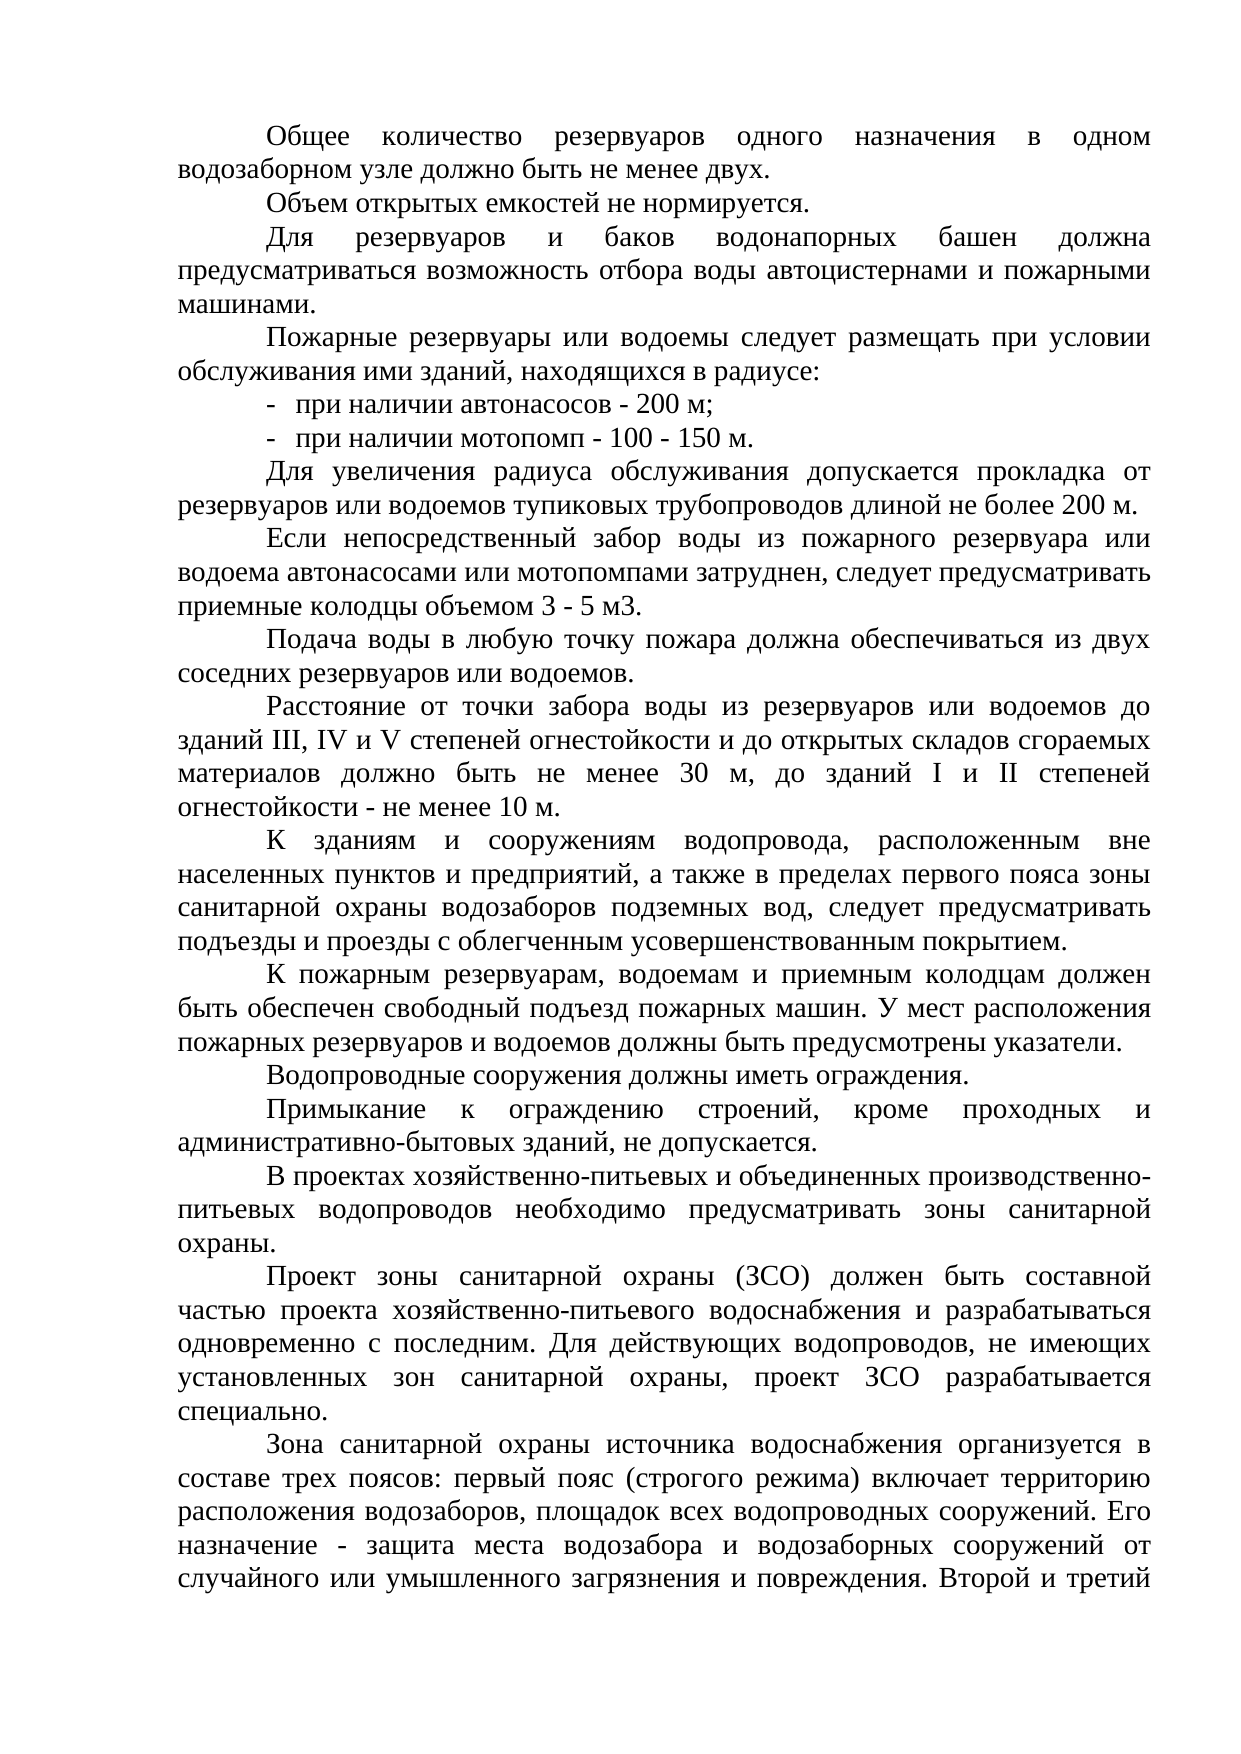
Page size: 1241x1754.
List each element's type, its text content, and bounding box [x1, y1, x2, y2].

text Пожарные резервуары или водоемы следует размещать при условии обслуживания ими зданий, находящихся в радиусе: [177, 319, 1152, 386]
text Общее количество резервуаров одного назначения в одном водозаборном узле должно быть не менее двух. [177, 118, 1152, 185]
text Водопроводные сооружения должны иметь ограждения. [177, 1057, 1152, 1091]
text Примыкание к ограждению строений, кроме проходных и административно-бытовых зданий, не допускается. [177, 1091, 1152, 1158]
text Для резервуаров и баков водонапорных башен должна предусматриваться возможность отбора воды автоцистернами и пожарными машинами. [177, 219, 1152, 319]
text Если непосредственный забор воды из пожарного резервуара или водоема автонасосами или мотопомпами затруднен, следует предусматривать приемные колодцы объемом 3 - 5 м3. [177, 521, 1152, 621]
list при наличии мотопомп - 100 - 150 м. [177, 420, 1152, 453]
text Подача воды в любую точку пожара должна обеспечиваться из двух соседних резервуаров или водоемов. [177, 621, 1152, 688]
text Расстояние от точки забора воды из резервуаров или водоемов до зданий III, IV и V степеней огнестойкости и до открытых складов сгораемых материалов должно быть не менее 30 м, до зданий I и II степеней огнестойкости - не менее 10 м. [177, 688, 1152, 822]
text К зданиям и сооружениям водопровода, расположенным вне населенных пунктов и предприятий, а также в пределах первого пояса зоны санитарной охраны водозаборов подземных вод, следует предусматривать подъезды и проезды с облегченным усовершенствованным покрытием. [177, 822, 1152, 957]
text Проект зоны санитарной охраны (ЗСО) должен быть составной частью проекта хозяйственно-питьевого водоснабжения и разрабатываться одновременно с последним. Для действующих водопроводов, не имеющих установленных зон санитарной охраны, проект ЗСО разрабатывается специально. [177, 1258, 1152, 1426]
text В проектах хозяйственно-питьевых и объединенных производственно-питьевых водопроводов необходимо предусматривать зоны санитарной охраны. [177, 1158, 1152, 1258]
text Объем открытых емкостей не нормируется. [177, 185, 1152, 219]
text Для увеличения радиуса обслуживания допускается прокладка от резервуаров или водоемов тупиковых трубопроводов длиной не более 200 м. [177, 453, 1152, 521]
text К пожарным резервуарам, водоемам и приемным колодцам должен быть обеспечен свободный подъезд пожарных машин. У мест расположения пожарных резервуаров и водоемов должны быть предусмотрены указатели. [177, 957, 1152, 1057]
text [177, 1426, 1152, 1594]
list при наличии автонасосов - 200 м; [177, 386, 1152, 420]
